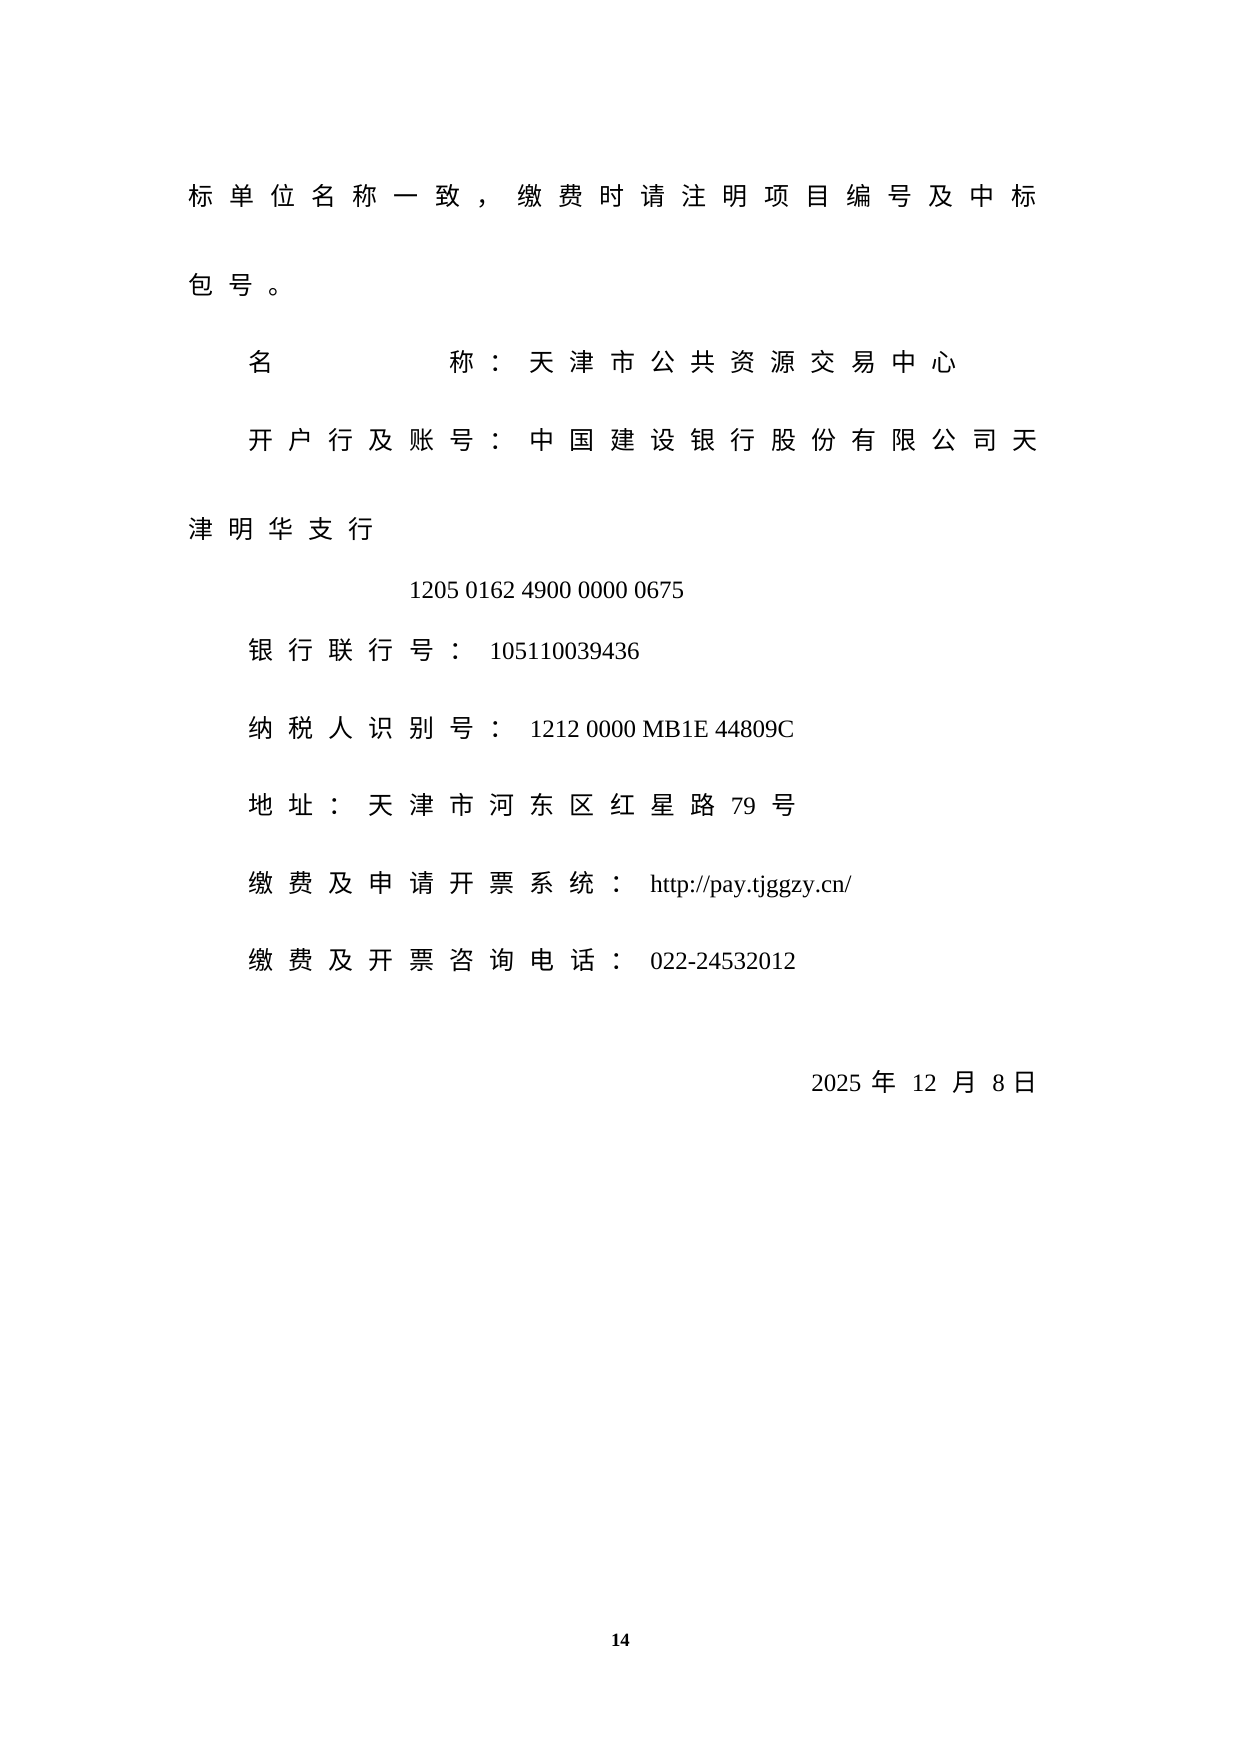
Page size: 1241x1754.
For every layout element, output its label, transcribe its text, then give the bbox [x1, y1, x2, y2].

text 开户行及账号：中国建设银行股份有限公司天津明华支行 [188, 408, 1052, 557]
text 2025年12月8日 [188, 1051, 1052, 1110]
text 地址：天津市河东区红星路79号 [188, 774, 1052, 833]
text 名 称：天津市公共资源交易中心 [188, 331, 1052, 390]
text 银行联行号：105110039436 [188, 619, 1052, 678]
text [188, 164, 1052, 313]
text 缴费及开票咨询电话：022-24532012 [188, 929, 1052, 988]
text 缴费及申请开票系统：http://pay.tjggzy.cn/ [188, 852, 1052, 911]
text 纳税人识别号：1212 0000 MB1E 44809C [188, 697, 1052, 756]
text 1205 0162 4900 0000 0675 [188, 575, 1052, 605]
